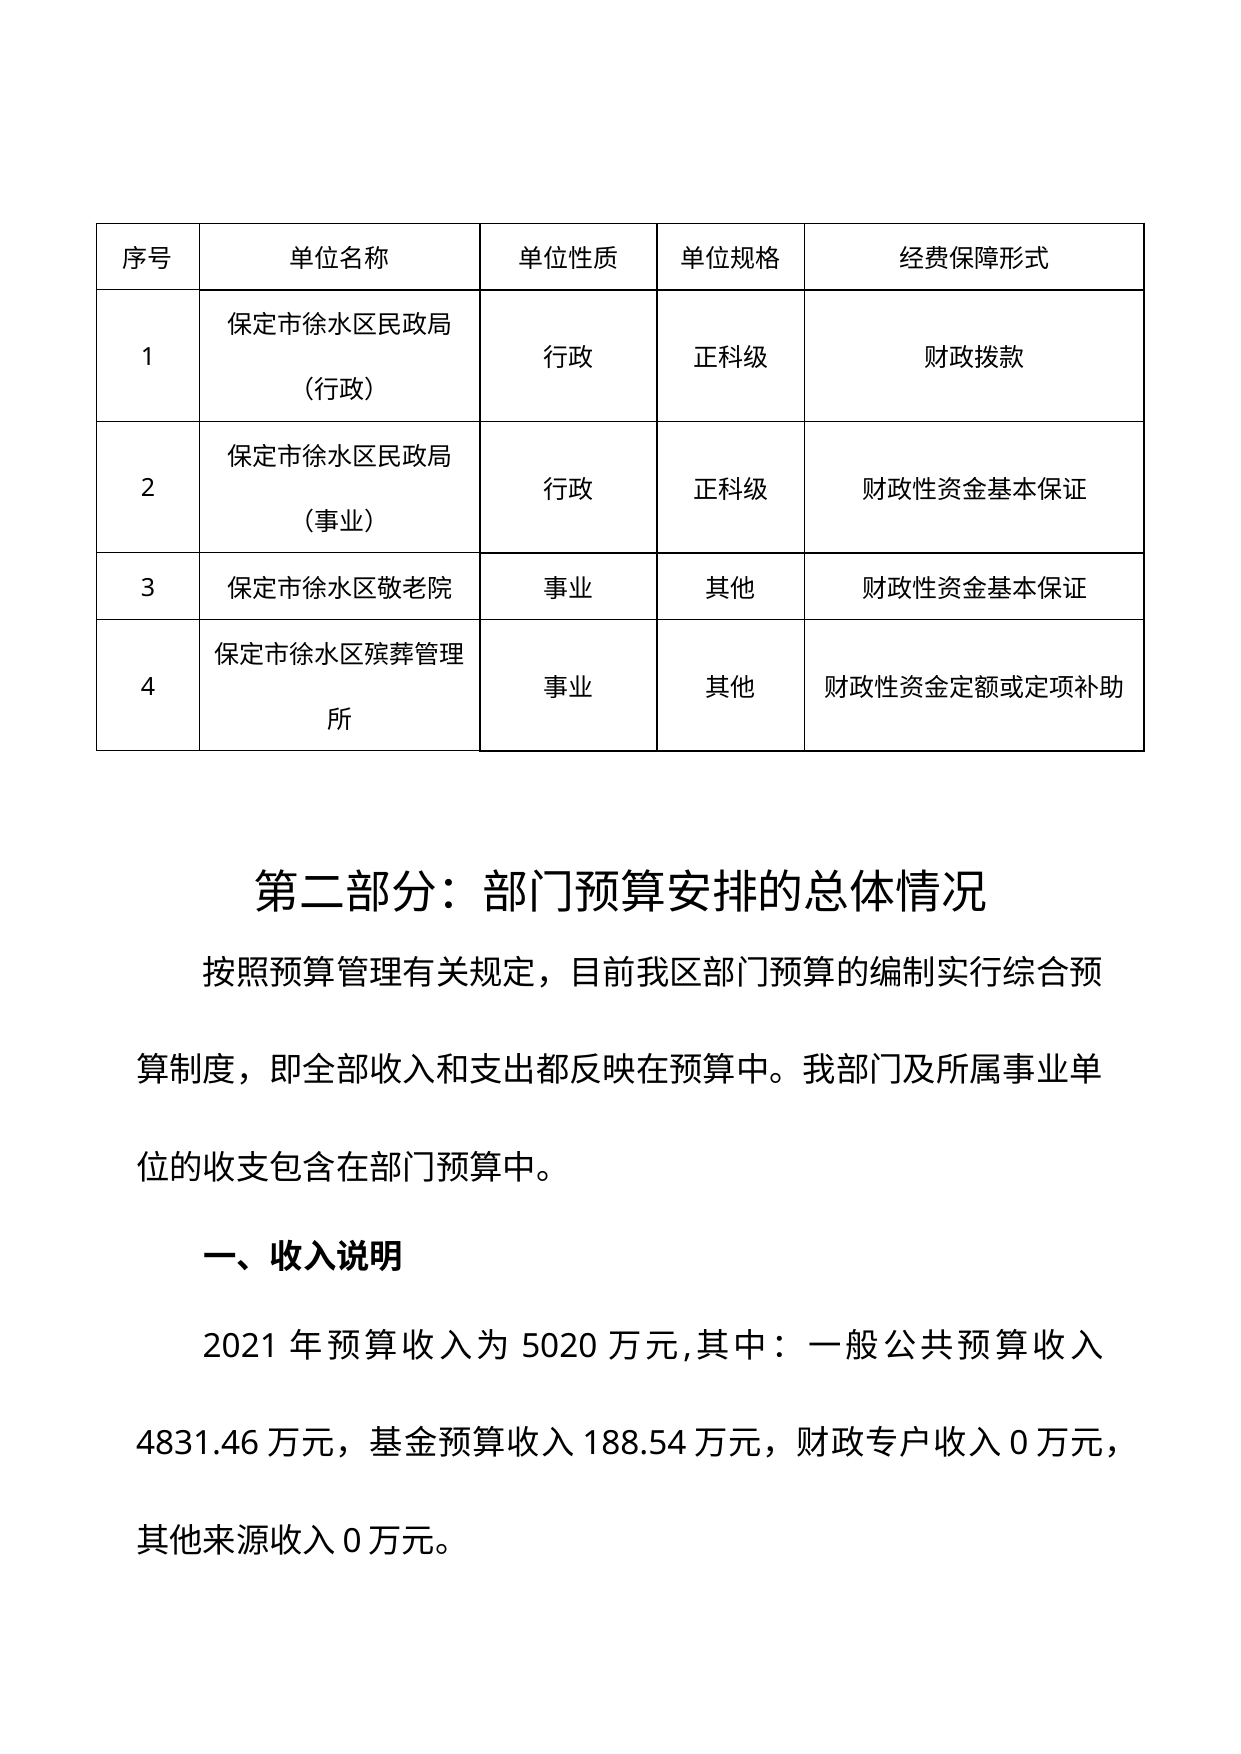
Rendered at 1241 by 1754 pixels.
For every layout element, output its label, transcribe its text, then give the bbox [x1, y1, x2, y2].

table_header 单位性质 [481, 224, 656, 289]
table_cell 行政 [481, 422, 656, 552]
table_cell 保定市徐水区民政局（行政） [200, 291, 479, 421]
table_cell 财政性资金基本保证 [805, 554, 1143, 619]
table_cell 事业 [481, 554, 656, 619]
table_cell 财政性资金基本保证 [805, 422, 1143, 552]
table_cell 3 [97, 553, 199, 619]
text 一、收入说明 [136, 1221, 1104, 1286]
table_header 单位规格 [658, 224, 804, 289]
table_cell 2 [97, 422, 199, 552]
table_cell 4 [97, 620, 199, 750]
table_cell 财政性资金定额或定项补助 [805, 620, 1143, 750]
text 2021年预算收入为5020万元,其中：一般公共预算收入4831.46万元，基金预算收入188.54万元，财政专户收入0万元，其他来源收入0万元。 [136, 1310, 1104, 1570]
text 第二部分：部门预算安排的总体情况 [136, 839, 1104, 937]
text 按照预算管理有关规定，目前我区部门预算的编制实行综合预算制度，即全部收入和支出都反映在预算中。我部门及所属事业单位的收支包含在部门预算中。 [136, 937, 1104, 1197]
table_cell 行政 [481, 291, 656, 421]
table_header 序号 [97, 224, 199, 289]
table_cell 正科级 [658, 422, 804, 552]
table_cell 1 [97, 290, 199, 421]
table_header 经费保障形式 [805, 224, 1143, 289]
table_cell 财政拨款 [805, 291, 1143, 421]
table_cell 正科级 [658, 291, 804, 421]
table_cell 保定市徐水区殡葬管理所 [200, 620, 479, 750]
table_cell 事业 [481, 620, 656, 750]
table_cell 保定市徐水区敬老院 [200, 553, 479, 619]
table_header 单位名称 [200, 224, 479, 289]
table_cell 保定市徐水区民政局（事业） [200, 422, 479, 552]
table_cell 其他 [658, 554, 804, 619]
table_cell 其他 [658, 620, 804, 750]
